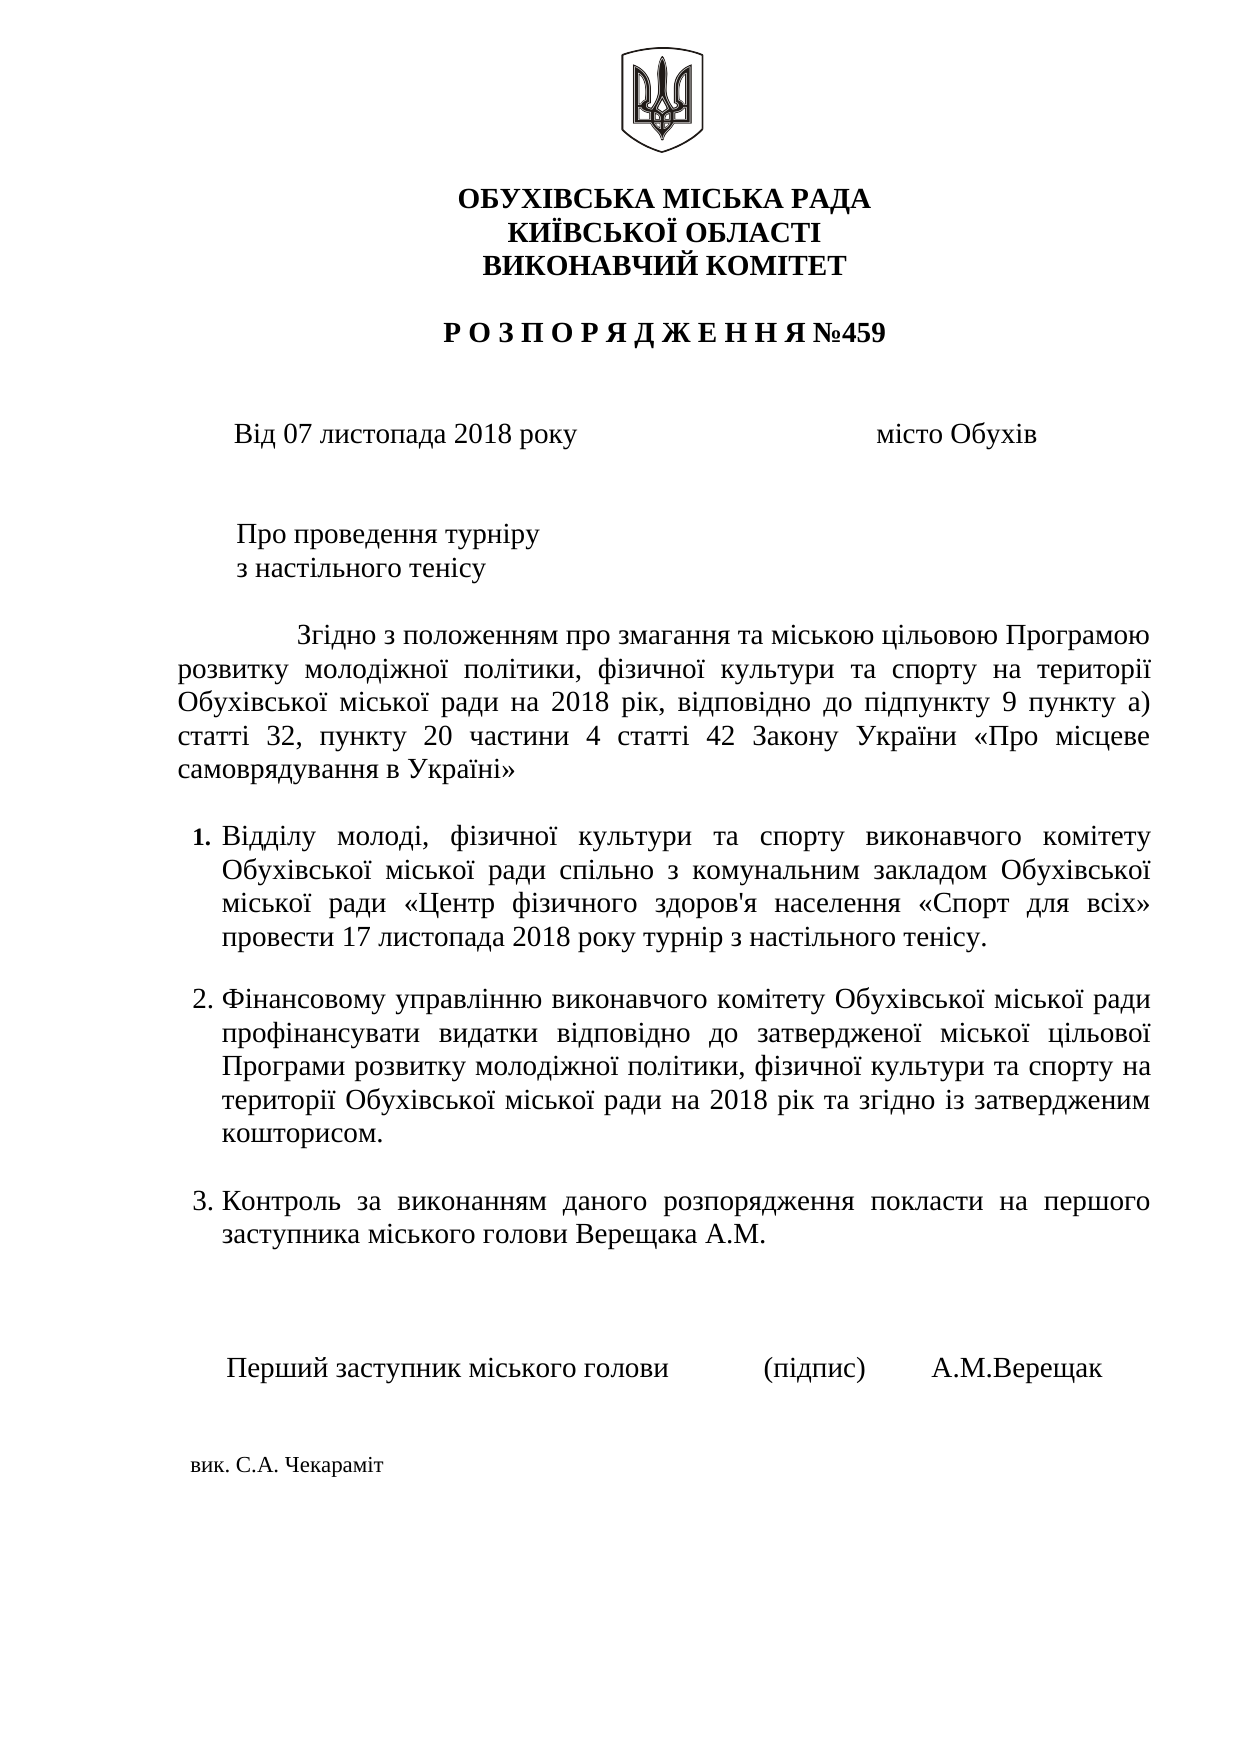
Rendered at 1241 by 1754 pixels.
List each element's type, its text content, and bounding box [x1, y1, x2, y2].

text Згідно з положенням про змагання та міською цільовою Програмою розвитку молодіжної політики, фізичної культури та спорту на території Обухівської міської ради на 2018 рік, відповідно до підпункту 9 пункту а) статті 32, пункту 20 частини 4 статті 42 Закону України «Про місцеве самоврядування в Україні» [177, 617, 1152, 785]
text Про проведення турніру [236, 517, 1152, 550]
list Фінансовому управлінню виконавчого комітету Обухівської міської ради профінансувати видатки відповідно до затвердженої міської цільової Програми розвитку молодіжної політики, фізичної культури та спорту на території Обухівської міської ради на 2018 рік та згідно із затвердженим кошторисом. [192, 981, 1152, 1149]
text КИЇВСЬКОЇ ОБЛАСТІ [177, 215, 1152, 248]
text з настільного тенісу [236, 550, 1152, 584]
list Контроль за виконанням даного розпорядження покласти на першого заступника міського голови Верещака А.М. [192, 1183, 1152, 1250]
text вик. С.А. Чекараміт [177, 1451, 1152, 1477]
text Від 07 листопада 2018 року місто Обухів [215, 416, 1152, 449]
text Р О З П О Р Я Д Ж Е Н Н Я №459 [177, 315, 1152, 349]
text ОБУХІВСЬКА МІСЬКА РАДА [177, 181, 1152, 215]
list Відділу молоді, фізичної культури та спорту виконавчого комітету Обухівської міської ради спільно з комунальним закладом Обухівської міської ради «Центр фізичного здоров'я населення «Спорт для всіх» провести 17 листопада 2018 року турнір з настільного тенісу. [192, 818, 1152, 953]
text Перший заступник міського голови (підпис) А.М.Верещак [177, 1350, 1152, 1384]
text ВИКОНАВЧИЙ КОМІТЕТ [177, 248, 1152, 282]
